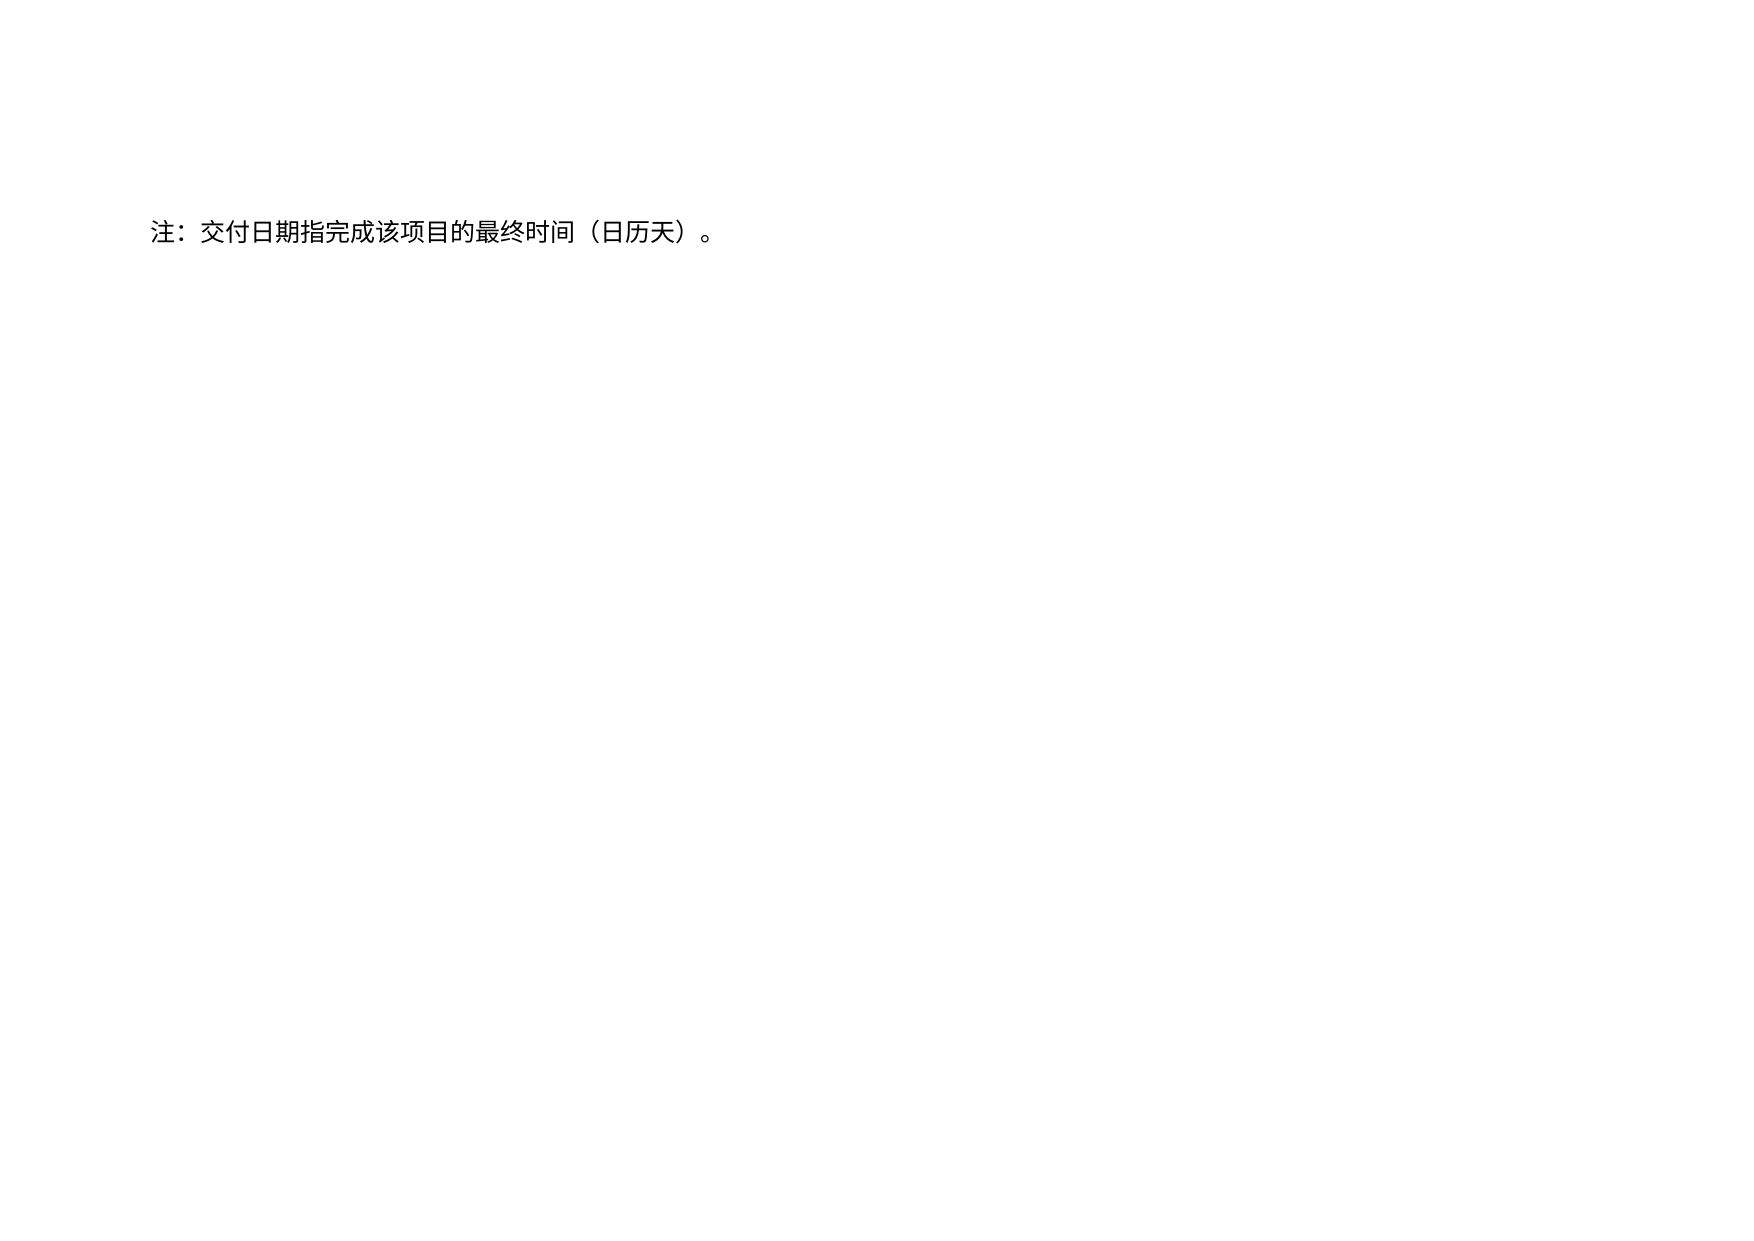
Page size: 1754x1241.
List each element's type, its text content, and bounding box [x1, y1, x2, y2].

text 注：交付日期指完成该项目的最终时间（日历天）。 [150, 198, 1604, 263]
